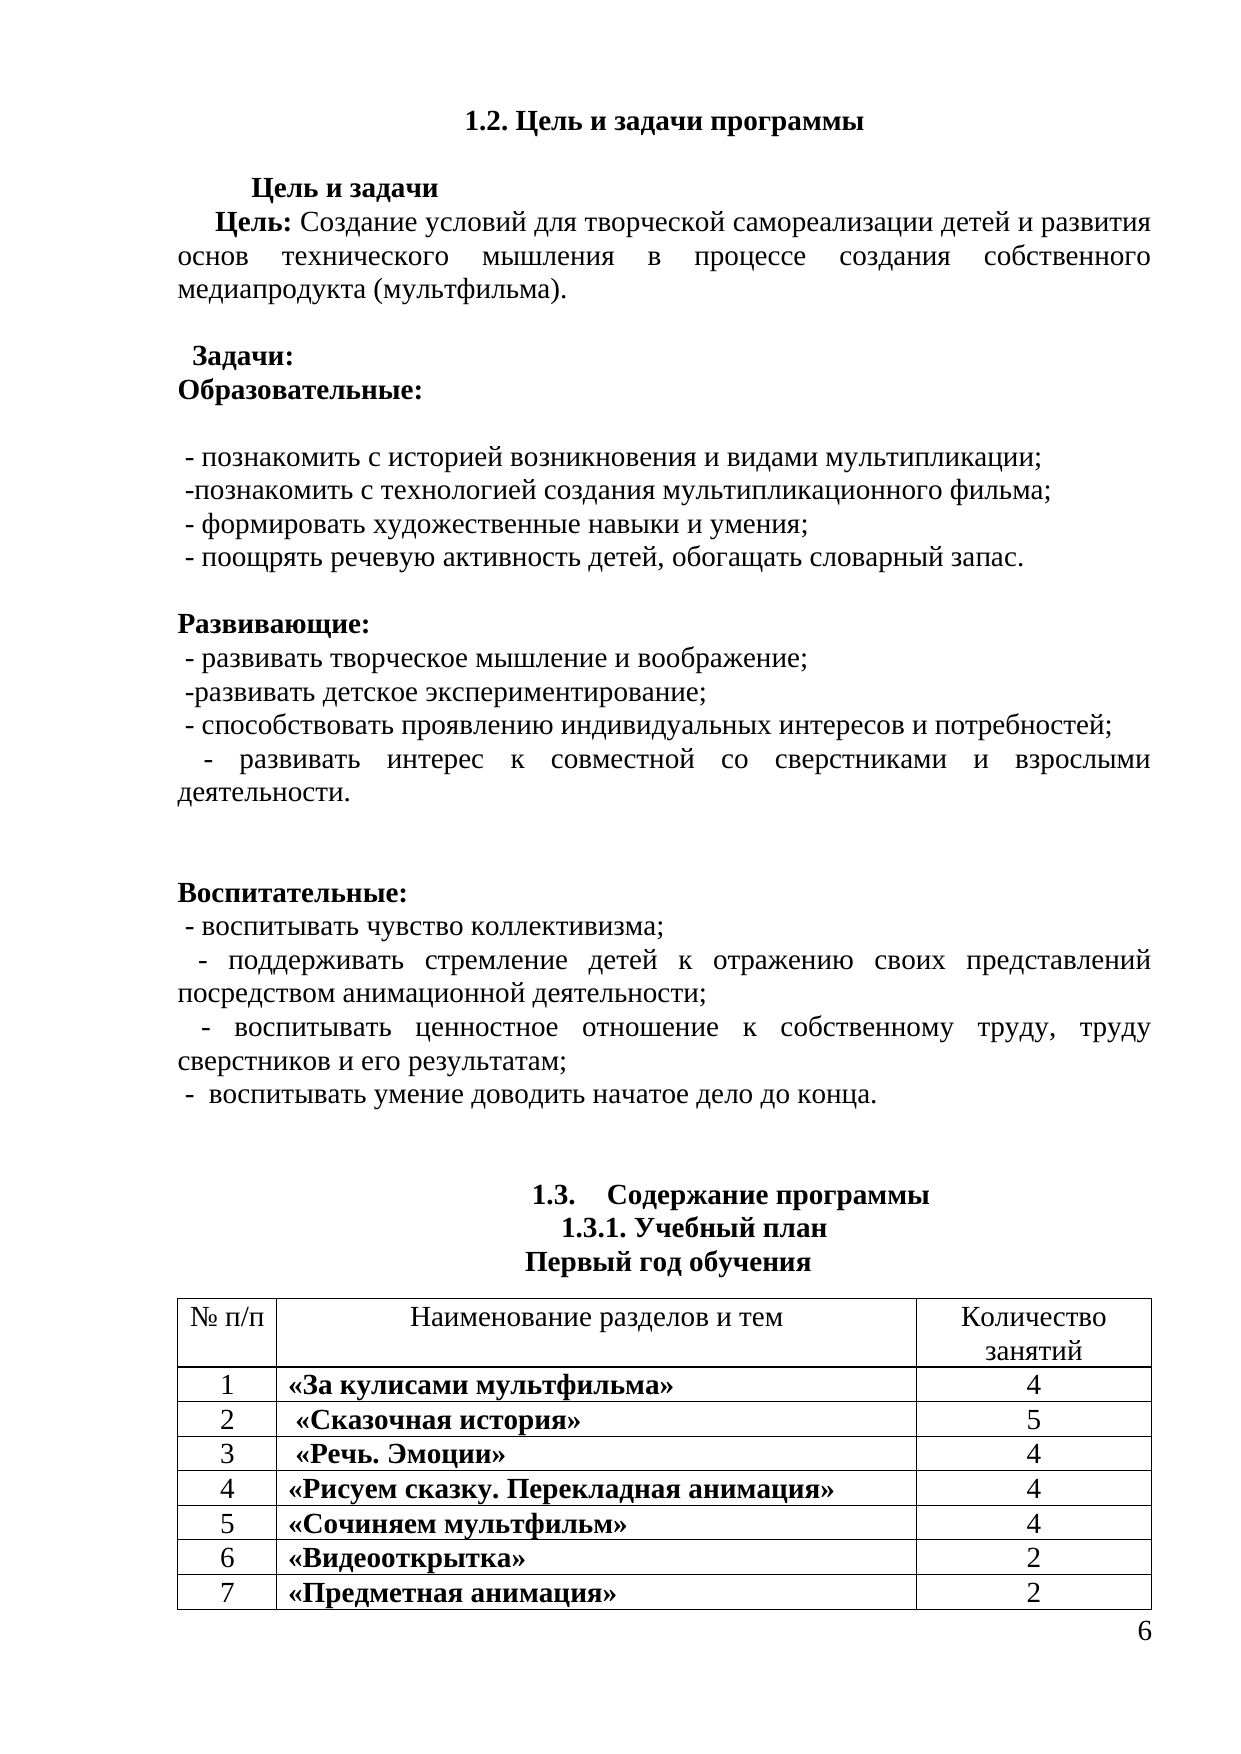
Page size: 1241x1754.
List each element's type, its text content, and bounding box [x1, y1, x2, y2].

text -познакомить с технологией создания мультипликационного фильма; [177, 472, 1152, 506]
table_cell 6 [178, 1540, 276, 1574]
text - развивать интерес к совместной со сверстниками и взрослыми деятельности. [177, 741, 1152, 808]
text - поддерживать стремление детей к отражению своих представлений посредством анимационной деятельности; [177, 942, 1152, 1009]
table_cell 2 [178, 1402, 276, 1436]
text - воспитывать чувство коллективизма; [177, 908, 1152, 942]
text Задачи: [177, 338, 1152, 372]
text - развивать творческое мышление и воображение; [177, 640, 1152, 674]
table_cell 5 [178, 1506, 276, 1539]
table_cell «Сказочная история» [277, 1402, 916, 1436]
table_cell «Рисуем сказку. Перекладная анимация» [277, 1471, 916, 1505]
text - воспитывать ценностное отношение к собственному труду, труду сверстников и его результатам; [177, 1009, 1152, 1076]
table_cell 2 [917, 1575, 1151, 1608]
text - воспитывать умение доводить начатое дело до конца. [177, 1076, 1152, 1110]
text -развивать детское экспериментирование; [177, 674, 1152, 707]
table_cell 7 [178, 1575, 276, 1608]
table_cell 4 [917, 1506, 1151, 1539]
table_cell 4 [917, 1471, 1151, 1505]
table_cell 1 [178, 1368, 276, 1401]
table_cell 3 [178, 1437, 276, 1470]
table_cell «Предметная анимация» [277, 1575, 916, 1608]
table_cell 4 [917, 1437, 1151, 1470]
text Первый год обучения [487, 1244, 849, 1277]
text - способствовать проявлению индивидуальных интересов и потребностей; [177, 707, 1152, 741]
text - формировать художественные навыки и умения; [177, 506, 1152, 539]
text - познакомить с историей возникновения и видами мультипликации; [177, 439, 1152, 472]
text Образовательные: [177, 372, 1152, 405]
table_header № п/п [178, 1299, 276, 1366]
list Содержание программы [532, 1177, 1152, 1210]
table_cell 4 [917, 1368, 1151, 1401]
text 1.2. Цель и задачи программы [177, 103, 1152, 137]
text Воспитательные: [177, 875, 1152, 908]
text - поощрять речевую активность детей, обогащать словарный запас. [177, 539, 1152, 573]
table_cell 5 [917, 1402, 1151, 1436]
table_cell «Речь. Эмоции» [277, 1437, 916, 1470]
table_header Количество занятий [917, 1299, 1151, 1366]
text Цель и задачи [177, 171, 1152, 204]
text 1.3.1. Учебный план [177, 1210, 1152, 1244]
table_cell «Сочиняем мультфильм» [277, 1506, 916, 1539]
table_cell 4 [178, 1471, 276, 1505]
table_cell «За кулисами мультфильма» [277, 1368, 916, 1401]
table_cell «Видеооткрытка» [277, 1540, 916, 1574]
table_header Наименование разделов и тем [277, 1299, 916, 1366]
text Развивающие: [177, 607, 1152, 640]
table_cell 2 [917, 1540, 1151, 1574]
text Цель: Создание условий для творческой самореализации детей и развития основ технического мышления в процессе создания собственного медиапродукта (мультфильма). [177, 204, 1152, 305]
